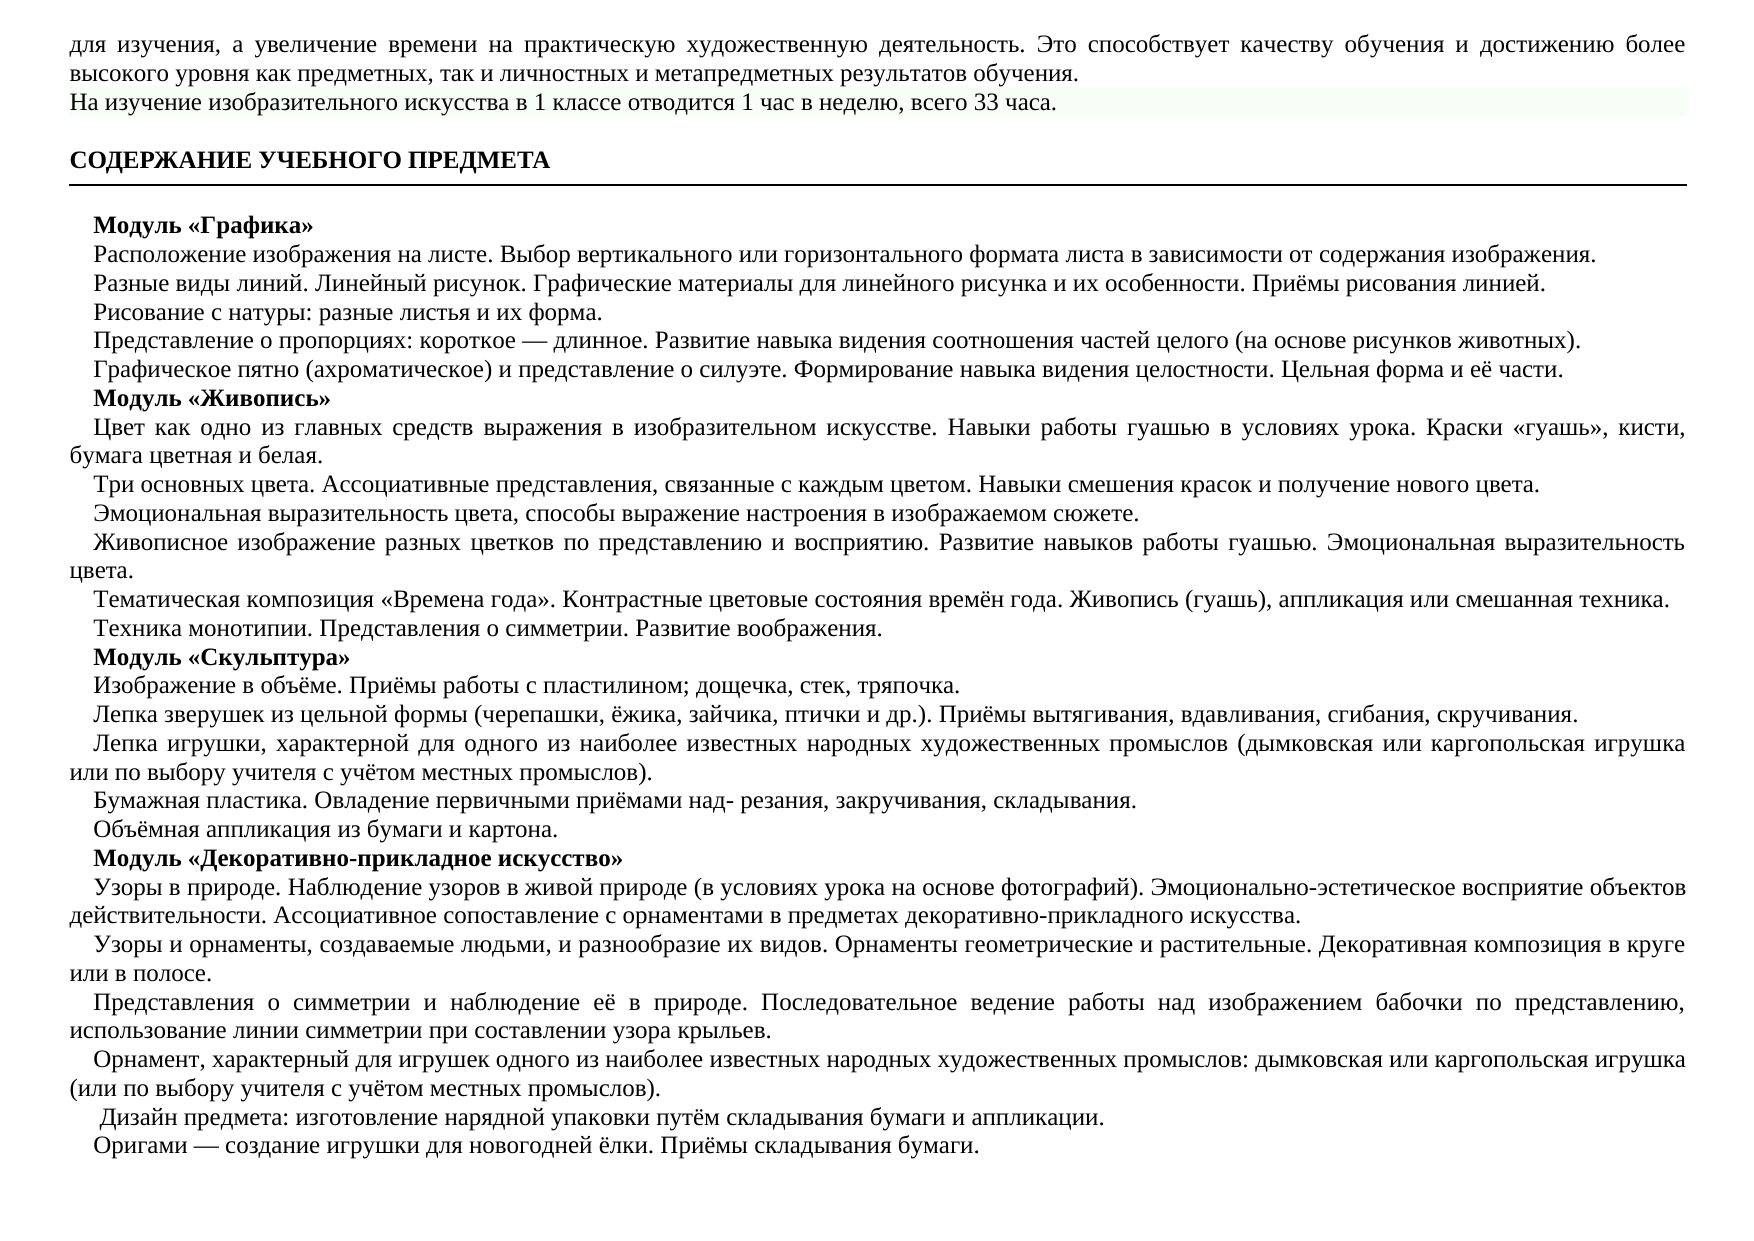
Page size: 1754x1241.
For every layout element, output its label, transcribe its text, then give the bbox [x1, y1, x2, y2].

text Лепка зверушек из цельной формы (черепашки, ёжика, зайчика, птички и др.). Приёмы вытягивания, вдавливания, сгибания, скручивания. [69, 699, 1687, 728]
text Орнамент, характерный для игрушек одного из наиболее известных народных художественных промыслов: дымковская или каргопольская игрушка (или по выбору учителя с учётом местных промыслов). [69, 1044, 1687, 1102]
text Бумажная пластика. Овладение первичными приёмами над- резания, закручивания, складывания. [69, 786, 1687, 814]
text Техника монотипии. Представления о симметрии. Развитие воображения. [69, 613, 1687, 642]
text Цвет как одно из главных средств выражения в изобразительном искусстве. Навыки работы гуашью в условиях урока. Краски «гуашь», кисти, бумага цветная и белая. [69, 412, 1687, 469]
text Живописное изображение разных цветков по представлению и восприятию. Развитие навыков работы гуашью. Эмоциональная выразительность цвета. [69, 527, 1687, 584]
text Модуль «Живопись» [69, 383, 1687, 412]
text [69, 29, 1687, 87]
text Оригами — создание игрушки для новогодней ёлки. Приёмы складывания бумаги. [69, 1131, 1687, 1159]
text Три основных цвета. Ассоциативные представления, связанные с каждым цветом. Навыки смешения красок и получение нового цвета. [69, 469, 1687, 498]
text Модуль «Графика» [69, 211, 1687, 239]
text Представление о пропорциях: короткое — длинное. Развитие навыка видения соотношения частей целого (на основе рисунков животных). [69, 326, 1687, 354]
text Графическое пятно (ахроматическое) и представление о силуэте. Формирование навыка видения целостности. Цельная форма и её части. [69, 354, 1687, 383]
text Узоры и орнаменты, создаваемые людьми, и разнообразие их видов. Орнаменты геометрические и растительные. Декоративная композиция в круге или в полосе. [69, 929, 1687, 987]
text Модуль «Декоративно-прикладное искусство» [69, 843, 1687, 872]
text Объёмная аппликация из бумаги и картона. [69, 814, 1687, 843]
text Лепка игрушки, характерной для одного из наиболее известных народных художественных промыслов (дымковская или каргопольская игрушка или по выбору учителя с учётом местных промыслов). [69, 728, 1687, 786]
text Расположение изображения на листе. Выбор вертикального или горизонтального формата листа в зависимости от содержания изображения. [69, 239, 1687, 268]
text Разные виды линий. Линейный рисунок. Графические материалы для линейного рисунка и их особенности. Приёмы рисования линией. [69, 268, 1687, 297]
text СОДЕРЖАНИЕ УЧЕБНОГО ПРЕДМЕТА [69, 145, 1687, 184]
text Тематическая композиция «Времена года». Контрастные цветовые состояния времён года. Живопись (гуашь), аппликация или смешанная техника. [69, 584, 1687, 613]
text Эмоциональная выразительность цвета, способы выражение настроения в изображаемом сюжете. [69, 498, 1687, 527]
text Рисование с натуры: разные листья и их форма. [69, 297, 1687, 326]
text Модуль «Скульптура» [69, 642, 1687, 671]
text Дизайн предмета: изготовление нарядной упаковки путём складывания бумаги и аппликации. [69, 1102, 1687, 1131]
text Узоры в природе. Наблюдение узоров в живой природе (в условиях урока на основе фотографий). Эмоционально-эстетическое восприятие объектов действительности. Ассоциативное сопоставление с орнаментами в предметах декоративно-прикладного искусства. [69, 872, 1687, 929]
text Представления о симметрии и наблюдение её в природе. Последовательное ведение работы над изображением бабочки по представлению, использование линии симметрии при составлении узора крыльев. [69, 987, 1687, 1044]
text Изображение в объёме. Приёмы работы с пластилином; дощечка, стек, тряпочка. [69, 671, 1687, 699]
text На изучение изобразительного искусства в 1 классе отводится 1 час в неделю, всего 33 часа. [69, 87, 1687, 116]
